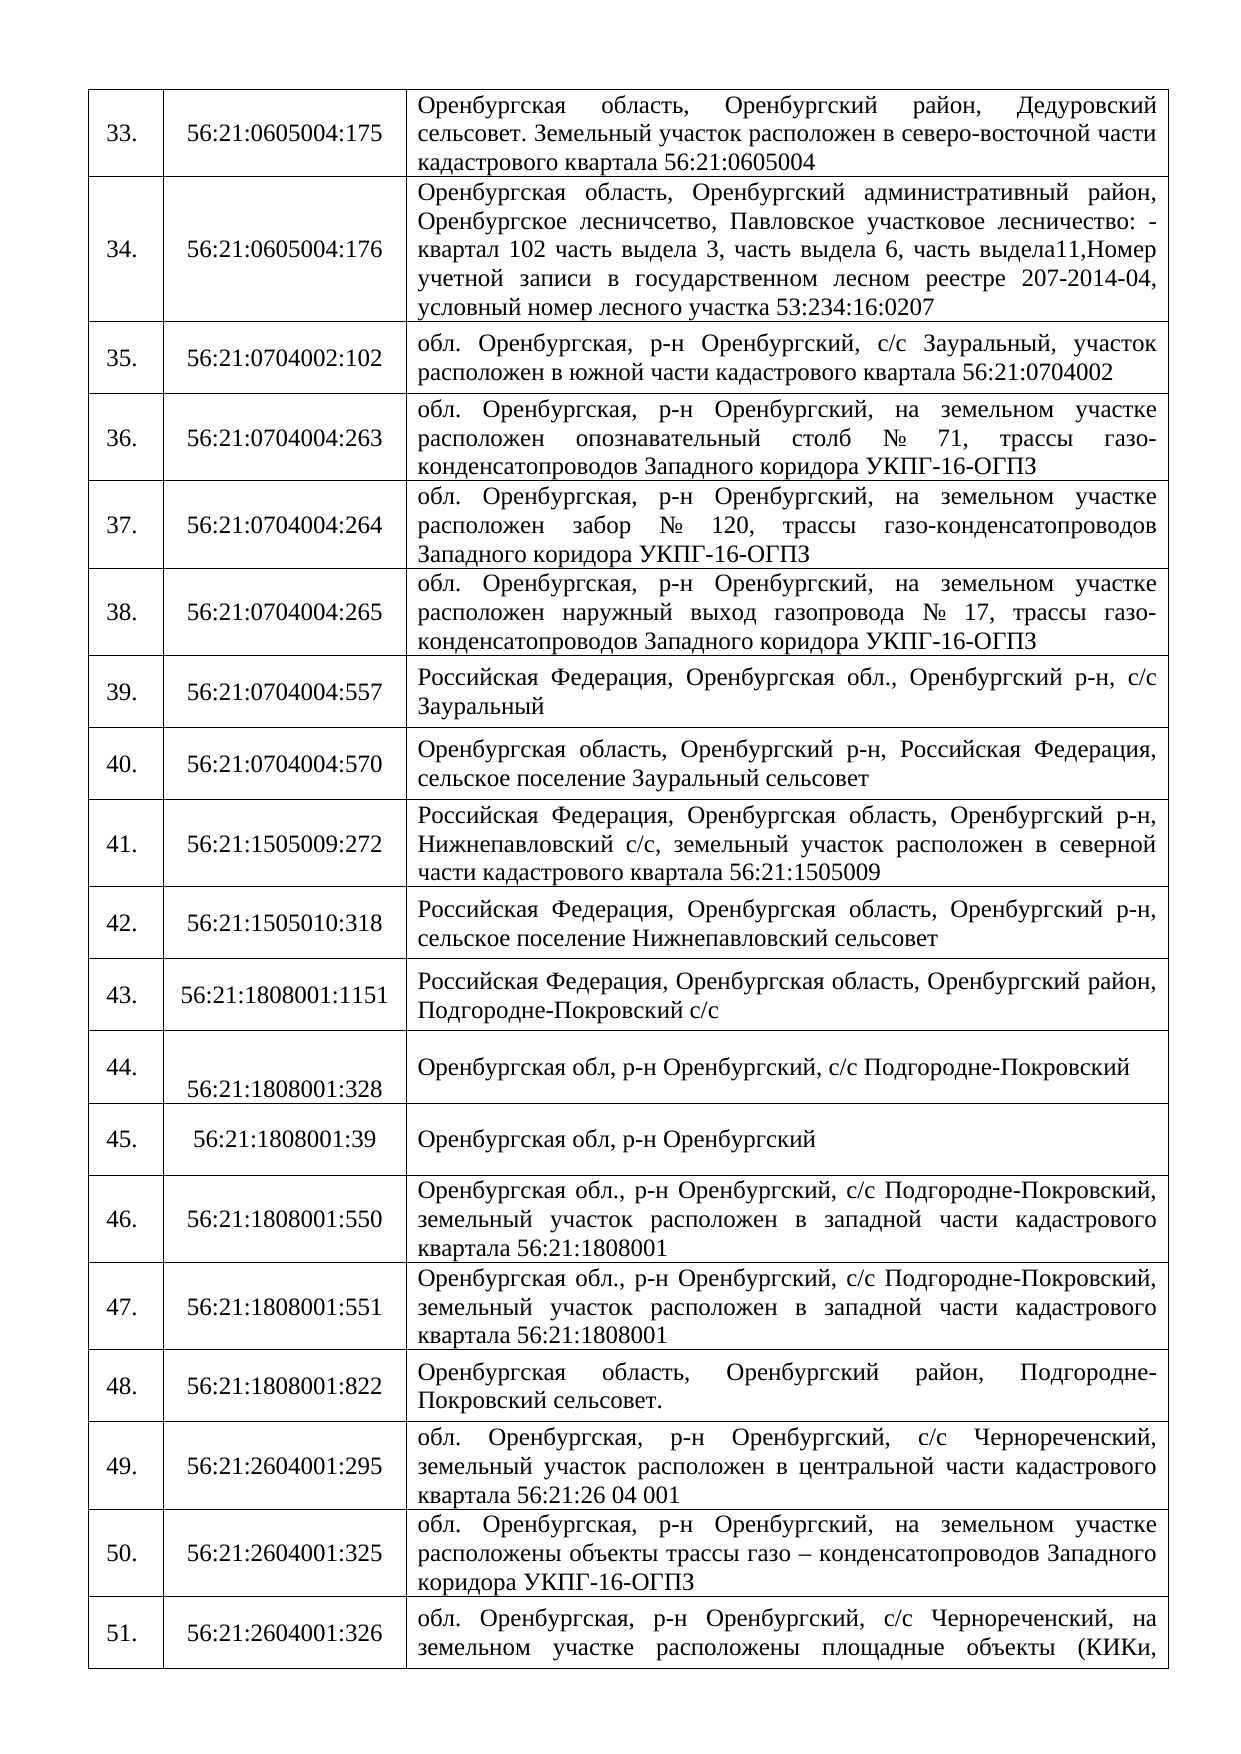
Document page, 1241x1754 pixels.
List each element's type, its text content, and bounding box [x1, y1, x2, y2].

table_cell [89, 177, 163, 321]
table_cell 56:21:1505009:272 [164, 800, 406, 886]
table_cell [89, 1176, 163, 1262]
table_cell Оренбургская обл, р-н Оренбургский [407, 1104, 1168, 1174]
table_cell 56:21:1808001:550 [164, 1176, 406, 1262]
table_cell [89, 569, 163, 655]
table_cell [89, 656, 163, 727]
table_cell Оренбургская обл., р-н Оренбургский, с/с Подгородне-Покровский, земельный участок расположен в западной части кадастрового квартала 56:21:1808001 [407, 1263, 1168, 1349]
table_cell обл. Оренбургская, р-н Оренбургский, на земельном участке расположен забор № 120, трассы газо-конденсатопроводов Западного коридора УКПГ-16-ОГПЗ [407, 481, 1168, 567]
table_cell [407, 90, 1168, 176]
table_cell [89, 90, 163, 176]
table_cell 56:21:0704004:265 [164, 569, 406, 655]
table_cell Оренбургская область, Оренбургский район, Подгородне-Покровский сельсовет. [407, 1350, 1168, 1421]
table_cell Оренбургская обл, р-н Оренбургский, с/с Подгородне-Покровский [407, 1031, 1168, 1102]
table_cell обл. Оренбургская, р-н Оренбургский, с/с Зауральный, участок расположен в южной части кадастрового квартала 56:21:0704002 [407, 322, 1168, 393]
table_cell Оренбургская область, Оренбургский р-н, Российская Федерация, сельское поселение Зауральный сельсовет [407, 728, 1168, 799]
table_cell [89, 1350, 163, 1421]
table_cell обл. Оренбургская, р-н Оренбургский, на земельном участке расположены объекты трассы газо – конденсатопроводов Западного коридора УКПГ-16-ОГПЗ [407, 1510, 1168, 1596]
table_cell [407, 1597, 1168, 1668]
table_cell [89, 887, 163, 958]
table_cell 56:21:1808001:39 [164, 1104, 406, 1174]
table_cell 56:21:0704004:263 [164, 394, 406, 480]
table_cell Российская Федерация, Оренбургская область, Оренбургский район, Подгородне-Покровский с/с [407, 959, 1168, 1030]
table_cell Оренбургская обл., р-н Оренбургский, с/с Подгородне-Покровский, земельный участок расположен в западной части кадастрового квартала 56:21:1808001 [407, 1176, 1168, 1262]
table_cell Российская Федерация, Оренбургская область, Оренбургский р-н, сельское поселение Нижнепавловский сельсовет [407, 887, 1168, 958]
table_cell 56:21:0704004:570 [164, 728, 406, 799]
table_cell 56:21:1808001:551 [164, 1263, 406, 1349]
table_cell Российская Федерация, Оренбургская обл., Оренбургский р-н, с/с Зауральный [407, 656, 1168, 727]
table_cell обл. Оренбургская, р-н Оренбургский, на земельном участке расположен наружный выход газопровода № 17, трассы газо-конденсатопроводов Западного коридора УКПГ-16-ОГПЗ [407, 569, 1168, 655]
table_cell [89, 1510, 163, 1596]
table_cell 56:21:1505010:318 [164, 887, 406, 958]
table_cell Оренбургская область, Оренбургский административный район, Оренбургское лесничсетво, Павловское участковое лесничество: - квартал 102 часть выдела 3, часть выдела 6, часть выдела11,Номер учетной записи в государственном лесном реестре 207-2014-04, условный номер лесного участка 53:234:16:0207 [407, 177, 1168, 321]
table_cell 56:21:0605004:175 [164, 90, 406, 176]
table_cell 56:21:2604001:325 [164, 1510, 406, 1596]
table_cell [89, 394, 163, 480]
table_cell [89, 1263, 163, 1349]
table_cell [89, 728, 163, 799]
table_cell [89, 1104, 163, 1174]
table_cell 56:21:1808001:1151 [164, 959, 406, 1030]
table_cell [89, 959, 163, 1030]
table_cell 56:21:2604001:295 [164, 1422, 406, 1508]
table_cell 56:21:0704004:557 [164, 656, 406, 727]
table_cell 56:21:2604001:326 [164, 1597, 406, 1668]
table_cell 56:21:0704002:102 [164, 322, 406, 393]
table_cell обл. Оренбургская, р-н Оренбургский, на земельном участке расположен опознавательный столб № 71, трассы газо-конденсатопроводов Западного коридора УКПГ-16-ОГПЗ [407, 394, 1168, 480]
table_cell [89, 1422, 163, 1508]
table_cell 56:21:0605004:176 [164, 177, 406, 321]
table_cell 56:21:1808001:328 [164, 1031, 406, 1102]
table_cell Российская Федерация, Оренбургская область, Оренбургский р-н, Нижнепавловский с/с, земельный участок расположен в северной части кадастрового квартала 56:21:1505009 [407, 800, 1168, 886]
table_cell [89, 322, 163, 393]
table_cell [89, 481, 163, 567]
table_cell 56:21:1808001:822 [164, 1350, 406, 1421]
table_cell [89, 1597, 163, 1668]
table_cell [89, 1031, 163, 1102]
table_cell [89, 800, 163, 886]
table_cell 56:21:0704004:264 [164, 481, 406, 567]
table_cell обл. Оренбургская, р-н Оренбургский, с/с Чернореченский, земельный участок расположен в центральной части кадастрового квартала 56:21:26 04 001 [407, 1422, 1168, 1508]
